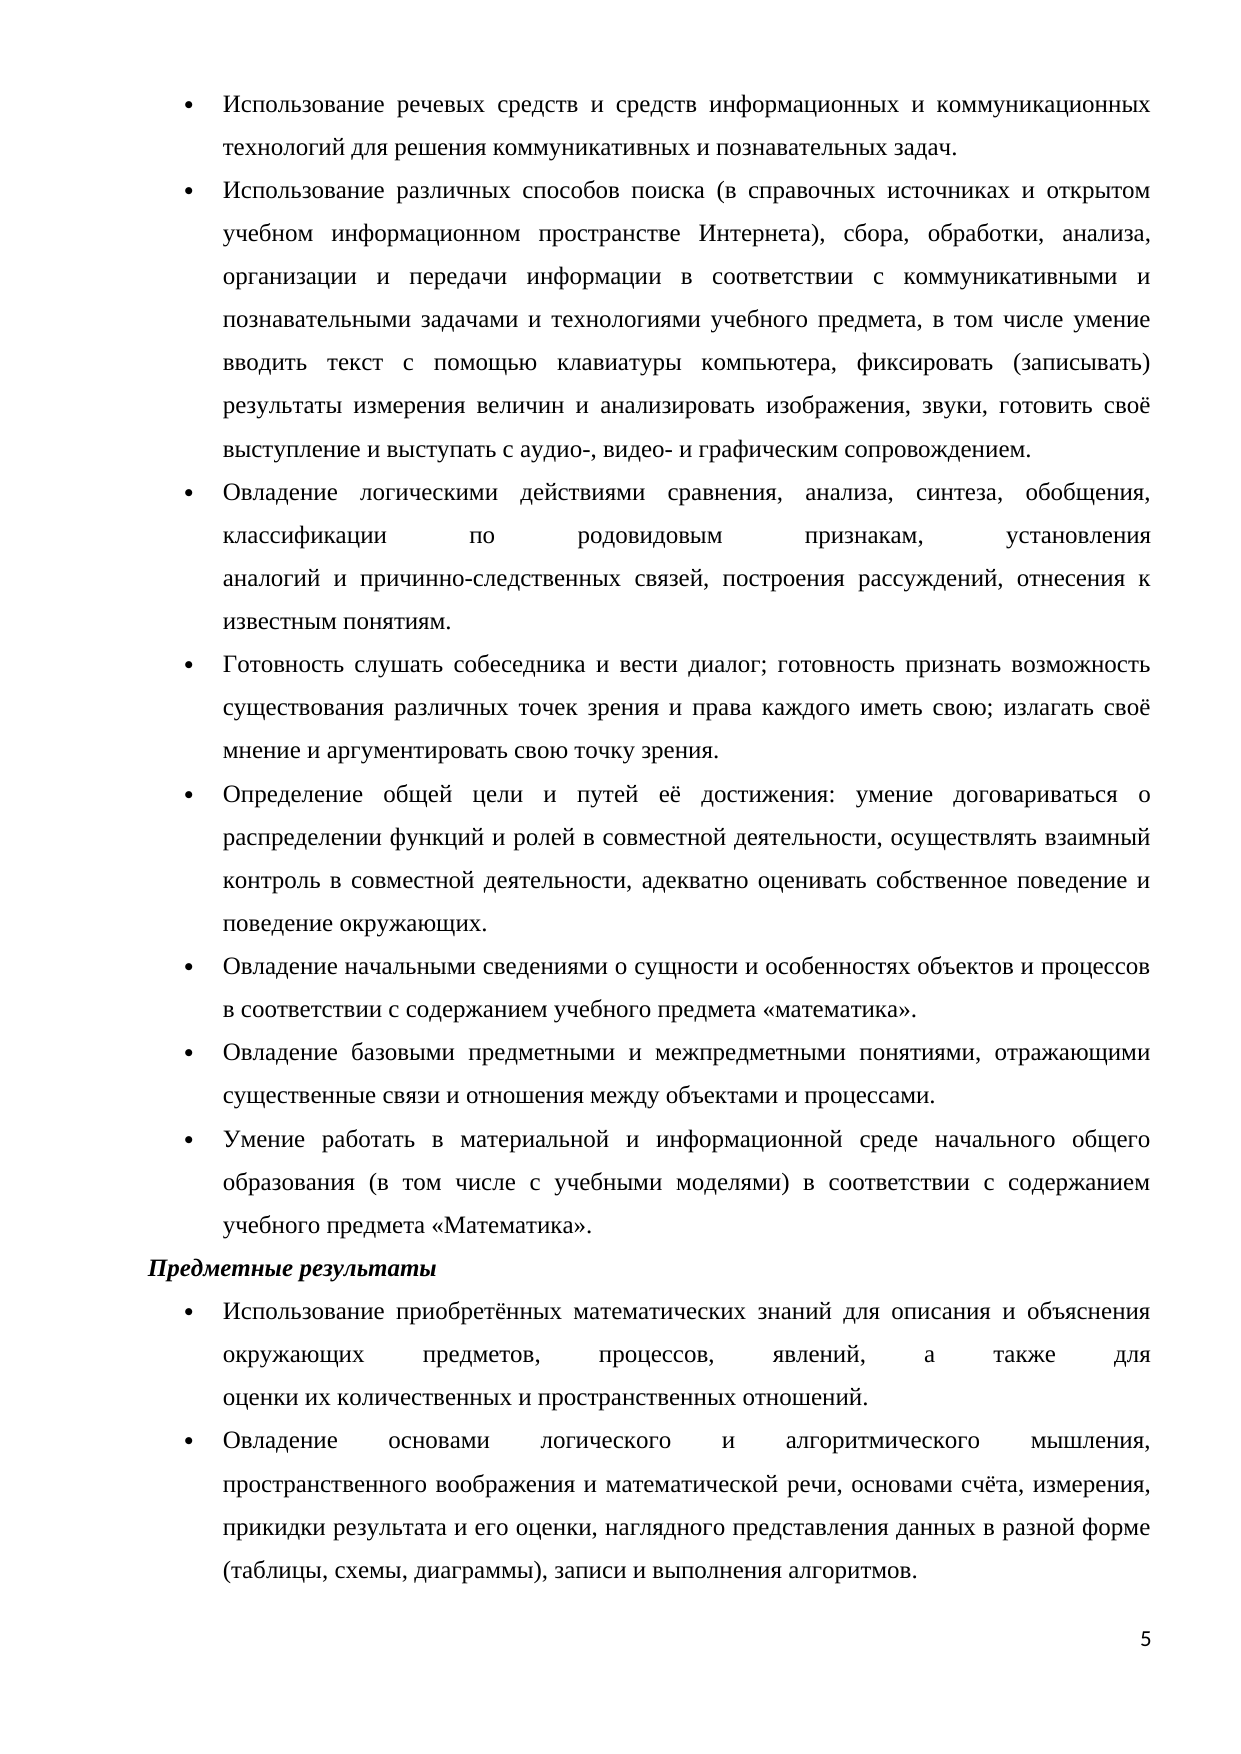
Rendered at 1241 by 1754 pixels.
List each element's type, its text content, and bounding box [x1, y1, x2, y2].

list Использование приобретённых математических знаний для описания и объяснения окружающих предметов, процессов, явлений, а также для оценки их количественных и пространственных отношений. [185, 1296, 1152, 1411]
list Овладение основами логического и алгоритмического мышления, пространственного воображения и математической речи, основами счёта, измерения, прикидки результата и его оценки, наглядного представления данных в разной форме (таблицы, схемы, диаграммы), записи и выполнения алгоритмов. [185, 1426, 1152, 1584]
list Овладение начальными сведениями о сущности и особенностях объектов и процессов в соответствии с содержанием учебного предмета «математика». [185, 951, 1152, 1023]
text Предметные результаты [148, 1253, 1152, 1282]
list Определение общей цели и путей её достижения: умение договариваться о распределении функций и ролей в совместной деятельности, осуществлять взаимный контроль в совместной деятельности, адекватно оценивать собственное поведение и поведение окружающих. [185, 779, 1152, 937]
list Умение работать в материальной и информационной среде начального общего образования (в том числе с учебными моделями) в соответствии с содержанием учебного предмета «Математика». [185, 1124, 1152, 1239]
list Использование различных способов поиска (в справочных источниках и открытом учебном информационном пространстве Интернета), сбора, обработки, анализа, организации и передачи информации в соответствии с коммуникативными и познавательными задачами и технологиями учебного предмета, в том числе умение вводить текст с помощью клавиатуры компьютера, фиксировать (записывать) результаты измерения величин и анализировать изображения, звуки, готовить своё выступление и выступать с аудио-, видео- и графическим сопровождением. [185, 175, 1152, 462]
list Готовность слушать собеседника и вести диалог; готовность признать возможность существования различных точек зрения и права каждого иметь свою; излагать своё мнение и аргументировать свою точку зрения. [185, 649, 1152, 764]
list Овладение базовыми предметными и межпредметными понятиями, отражающими существенные связи и отношения между объектами и процессами. [185, 1037, 1152, 1109]
list Использование речевых средств и средств информационных и коммуникационных технологий для решения коммуникативных и познавательных задач. [185, 89, 1152, 161]
list Овладение логическими действиями сравнения, анализа, синтеза, обобщения, классификации по родовидовым признакам, установления аналогий и причинно-следственных связей, построения рассуждений, отнесения к известным понятиям. [185, 477, 1152, 635]
